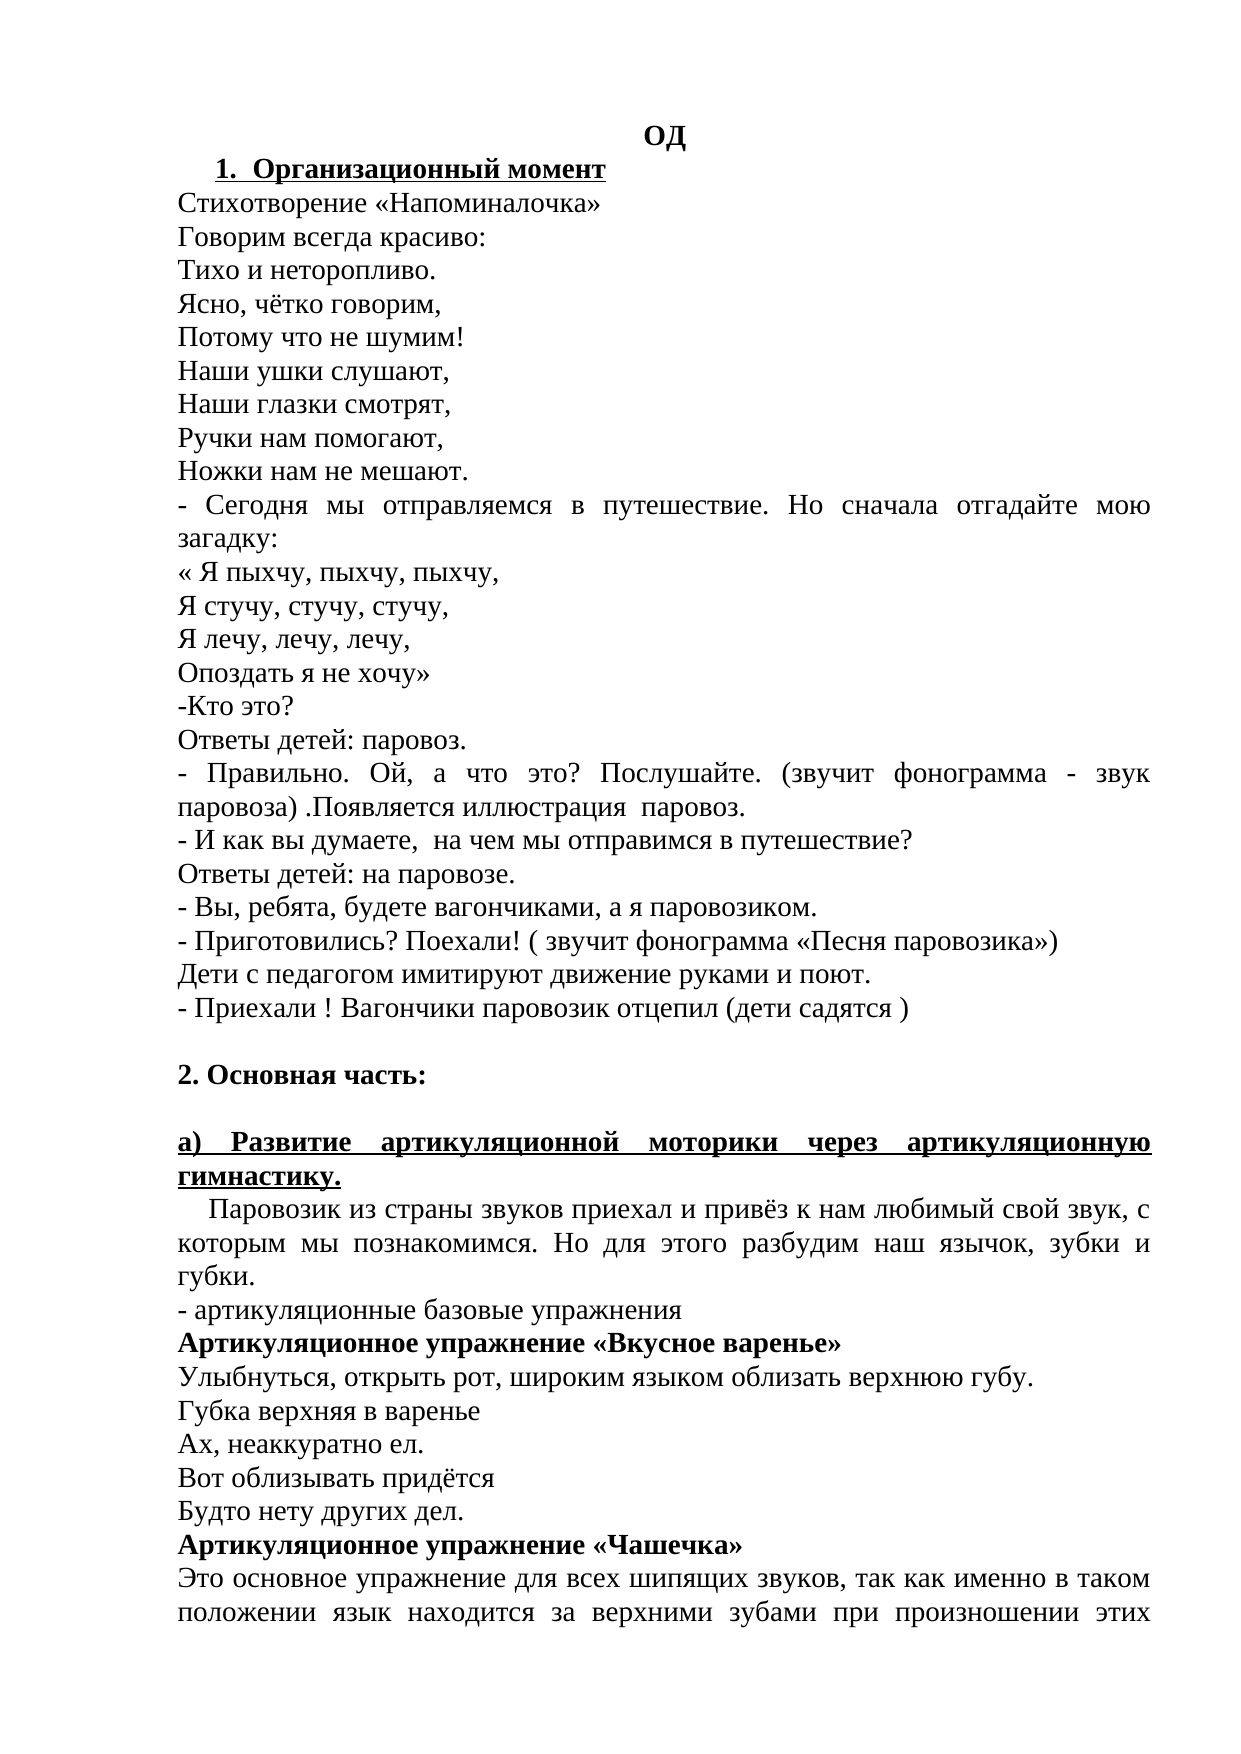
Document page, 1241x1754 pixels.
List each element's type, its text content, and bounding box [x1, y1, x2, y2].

text Ах, неаккуратно ел. [177, 1426, 1152, 1460]
text Ответы детей: паровоз. [177, 722, 1152, 755]
text - Сегодня мы отправляемся в путешествие. Но сначала отгадайте мою загадку: [177, 487, 1152, 554]
text - Правильно. Ой, а что это? Послушайте. (звучит фонограмма - звук паровоза) .Появляется иллюстрация паровоз. [177, 755, 1152, 822]
text Наши ушки слушают, [177, 353, 1152, 386]
text - Вы, ребята, будете вагончиками, а я паровозиком. [177, 889, 1152, 923]
text Стихотворение «Напоминалочка» [177, 185, 1152, 219]
text « Я пыхчу, пыхчу, пыхчу, [177, 554, 1152, 588]
text - Приготовились? Поехали! ( звучит фонограмма «Песня паровозика») [177, 923, 1152, 957]
text Наши глазки смотрят, [177, 386, 1152, 420]
text Паровозик из страны звуков приехал и привёз к нам любимый свой звук, с которым мы познакомимся. Но для этого разбудим наш язычок, зубки и губки. [177, 1191, 1152, 1292]
text Тихо и неторопливо. [177, 252, 1152, 286]
list Организационный момент [215, 152, 1152, 185]
text 2. Основная часть: [177, 1057, 1152, 1091]
text ОД [177, 118, 1152, 152]
text Дети с педагогом имитируют движение руками и поют. [177, 957, 1152, 990]
text Потому что не шумим! [177, 319, 1152, 353]
text Ножки нам не мешают. [177, 453, 1152, 487]
text - И как вы думаете, на чем мы отправимся в путешествие? [177, 822, 1152, 856]
text Ясно, чётко говорим, [177, 286, 1152, 319]
text а) Развитие артикуляционной моторики через артикуляционную гимнастику. [177, 1154, 1152, 1191]
text Вот облизывать придётся [177, 1460, 1152, 1493]
text Ручки нам помогают, [177, 420, 1152, 453]
text - артикуляционные базовые упражнения [177, 1292, 1152, 1326]
text а) Развитие артикуляционной моторики через артикуляционную гимнастику. [177, 1124, 1152, 1153]
text Опоздать я не хочу» [177, 655, 1152, 688]
text Говорим всегда красиво: [177, 219, 1152, 252]
text Губка верхняя в варенье [177, 1393, 1152, 1426]
text - Приехали ! Вагончики паровозик отцепил (дети садятся ) [177, 990, 1152, 1024]
text Я лечу, лечу, лечу, [177, 621, 1152, 655]
text Будто нету других дел. [177, 1493, 1152, 1527]
text Ответы детей: на паровозе. [177, 856, 1152, 889]
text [177, 1560, 1152, 1627]
text Улыбнуться, открыть рот, широким языком облизать верхнюю губу. [177, 1359, 1152, 1393]
text Артикуляционное упражнение «Вкусное варенье» [177, 1326, 1152, 1359]
text Артикуляционное упражнение «Чашечка» [177, 1527, 1152, 1560]
text -Кто это? [177, 688, 1152, 722]
text Я стучу, стучу, стучу, [177, 588, 1152, 621]
